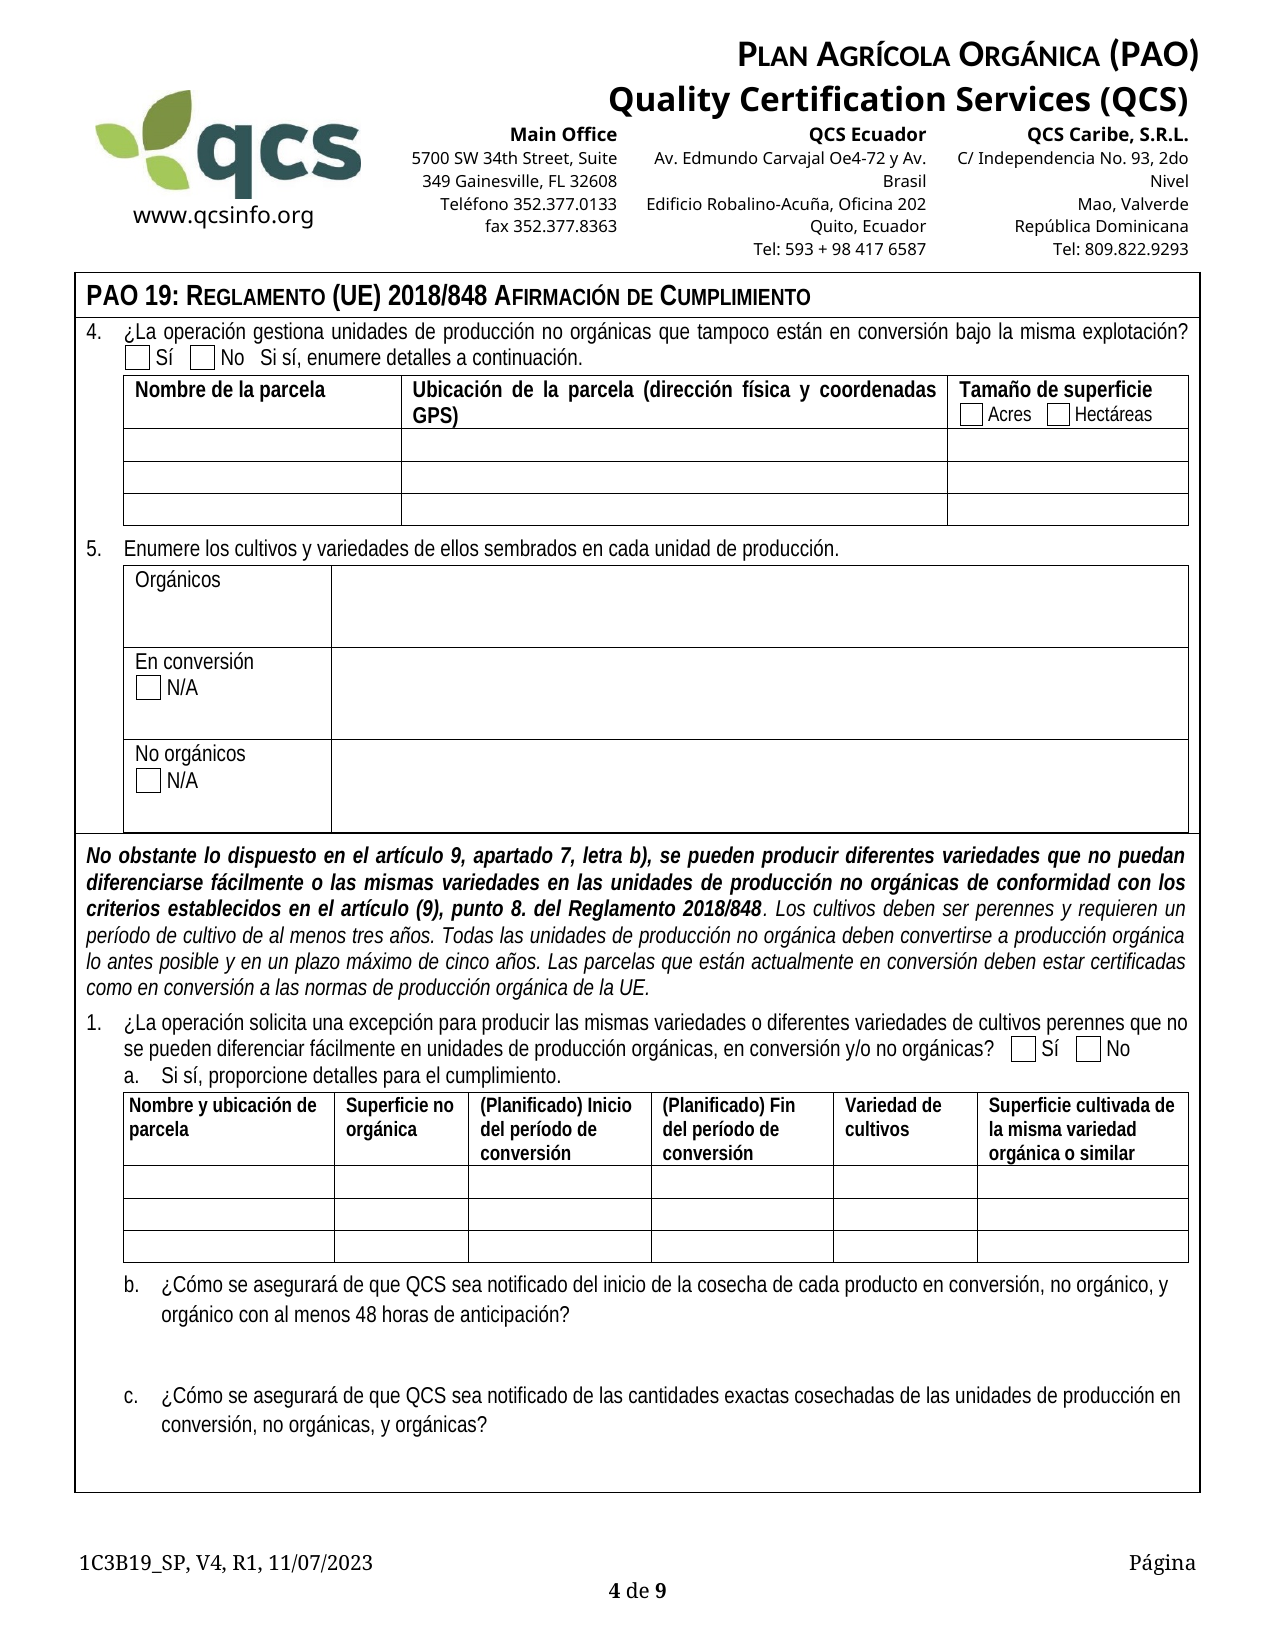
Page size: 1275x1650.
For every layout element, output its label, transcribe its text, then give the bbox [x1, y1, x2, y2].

picture [95, 90, 361, 199]
table_cell No obstante lo dispuesto en el artículo 9, apartado 7, letra b), se pueden producir diferentes variedades que no puedan diferenciarse fácilmente o las mismas variedades en las unidades de producción no orgánicas de conformidad con los criterios establecidos en el artículo (9), punto 8. del Reglamento 2018/848. Los cultivos deben ser perennes y requieren un período de cultivo de al menos tres años. Todas las unidades de producción no orgánica deben convertirse a producción orgánica lo antes posible y en un plazo máximo de cinco años. Las parcelas que están actualmente en conversión deben estar certificadas como en conversión a las normas de producción orgánica de la UE. ¿La operación solicita una excepción para producir las mismas variedades o diferentes variedades de cultivos perennes que no se pueden diferenciar fácilmente en unidades de producción orgánicas, en conversión y/o no orgánicas? Sí No Si sí, proporcione detalles para el cumplimiento. ¿Cómo se asegurará de que QCS sea notificado del inicio de la cosecha de cada producto en conversión, no orgánico, y orgánico con al menos 48 horas de anticipación? ¿Cómo se asegurará de que QCS sea notificado de las cantidades exactas cosechadas de las unidades de producción en conversión, no orgánicas, y orgánicas? [76, 834, 1199, 1492]
table_header PAO 19: Reglamento (UE) 2018/848 Afirmación de Cumplimiento [76, 273, 1199, 317]
table_cell ¿La operación gestiona unidades de producción no orgánicas que tampoco están en conversión bajo la misma explotación? Sí No Si sí, enumere detalles a continuación. Enumere los cultivos y variedades de ellos sembrados en cada unidad de producción. [76, 318, 1199, 833]
